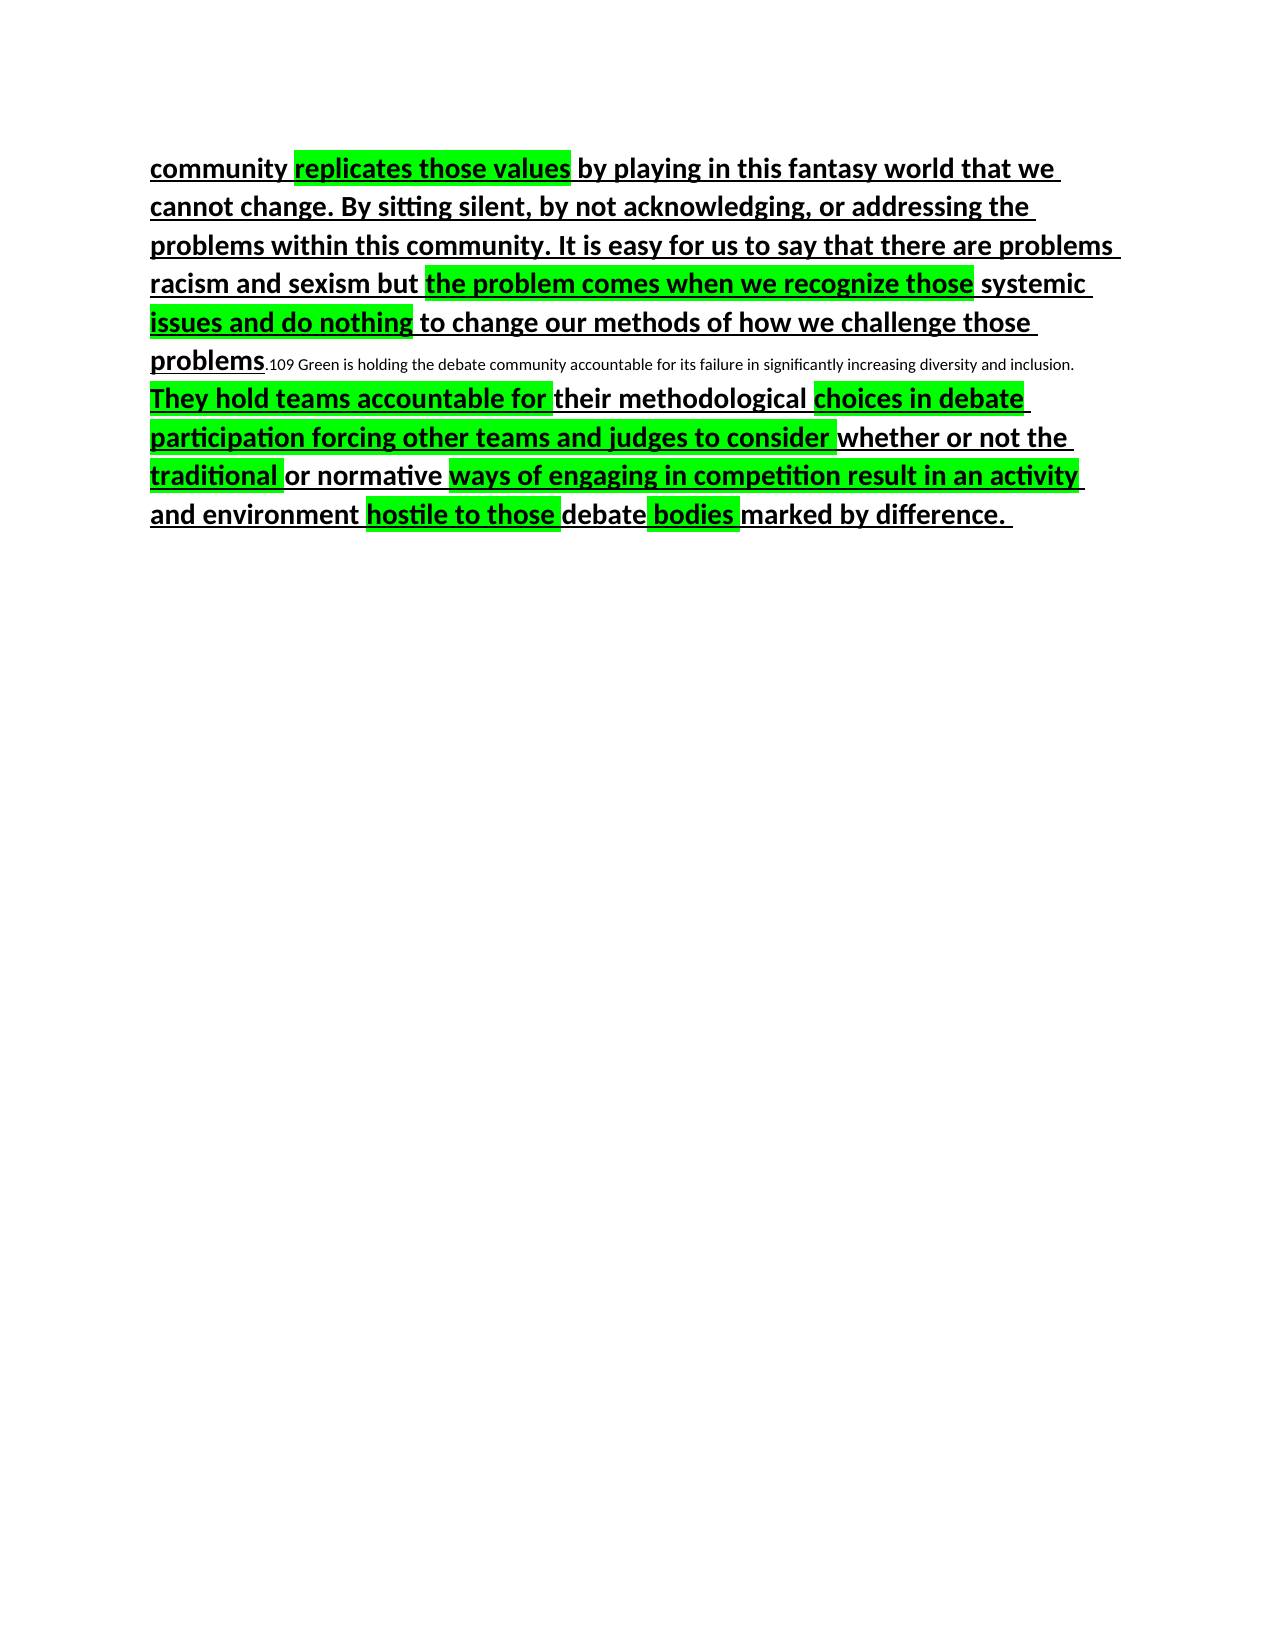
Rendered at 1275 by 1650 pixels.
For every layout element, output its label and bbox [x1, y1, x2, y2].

text [150, 150, 1125, 532]
